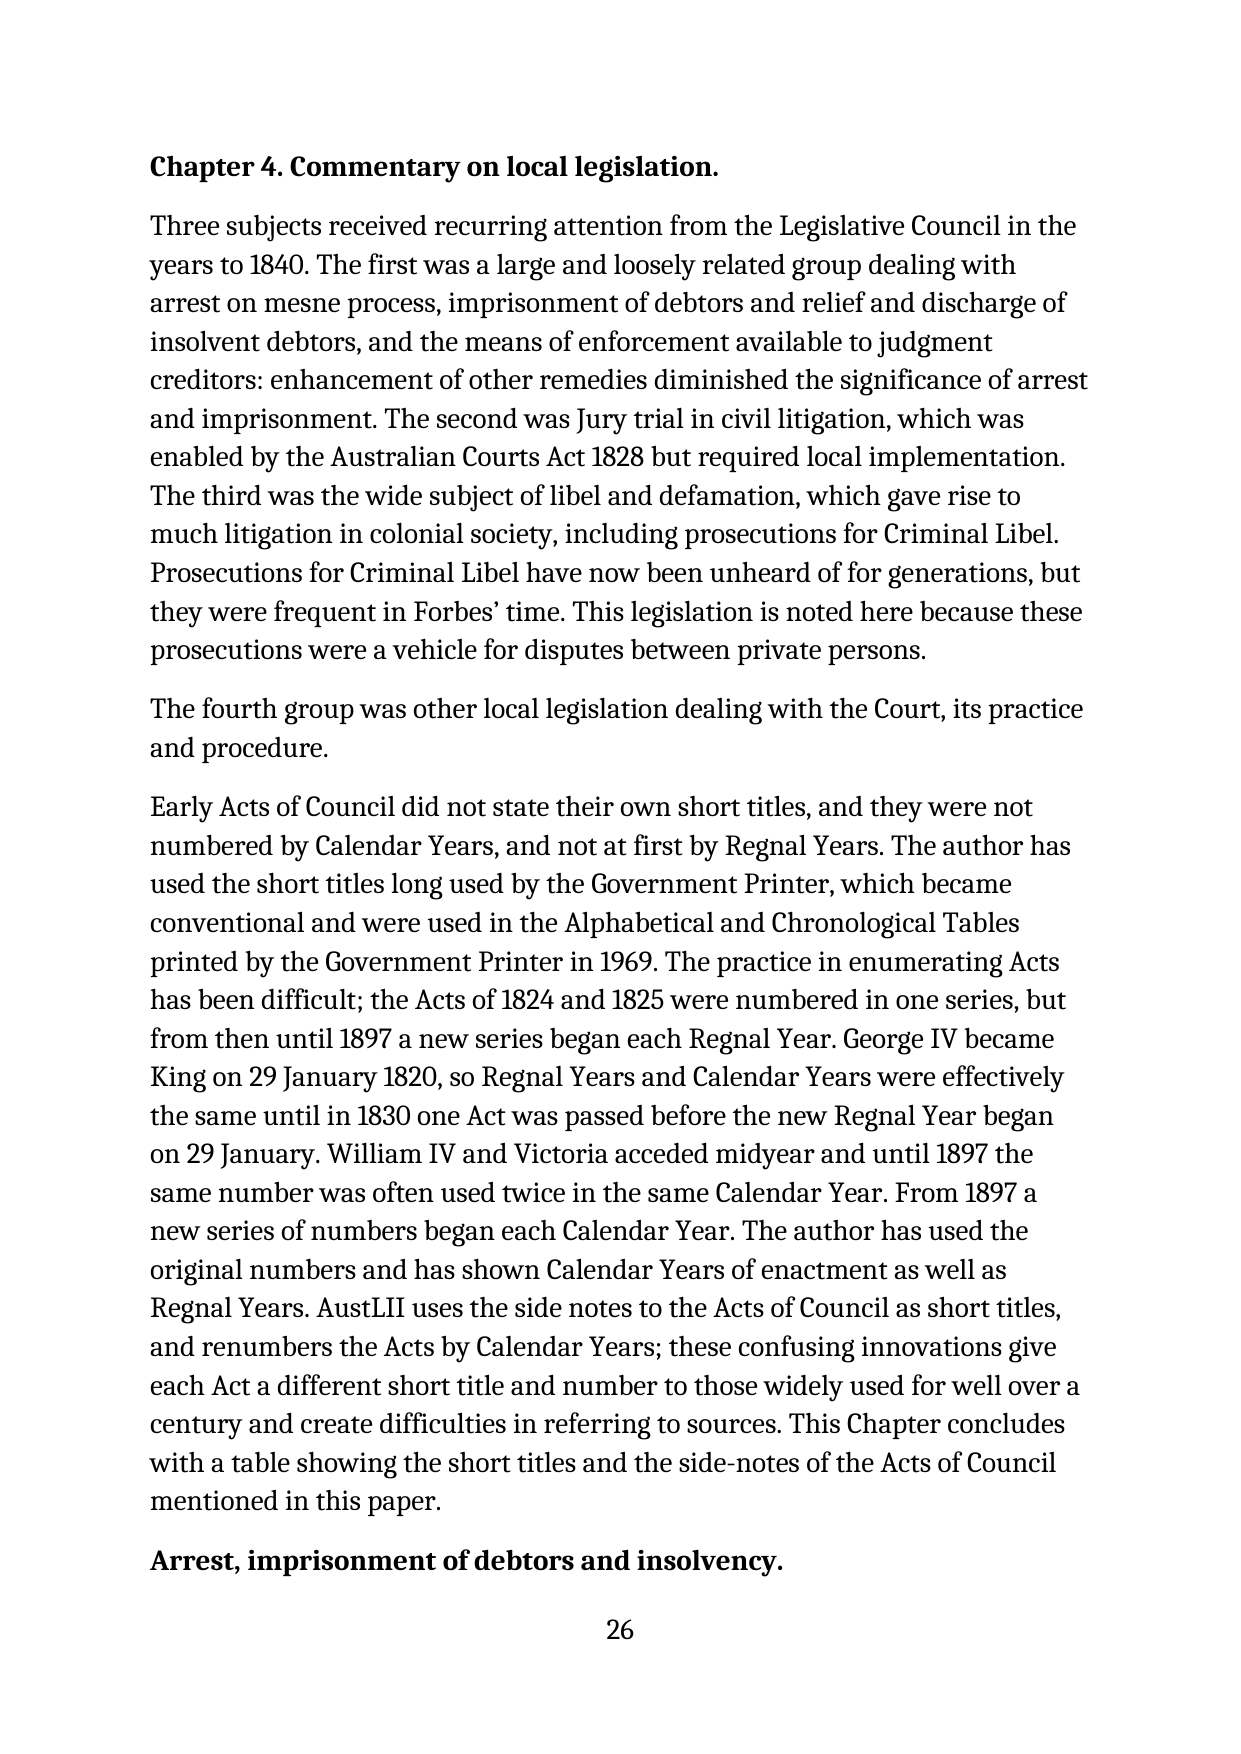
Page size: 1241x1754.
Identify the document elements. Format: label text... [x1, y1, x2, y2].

text Three subjects received recurring attention from the Legislative Council in the years to 1840. The first was a large and loosely related group dealing with arrest on mesne process, imprisonment of debtors and relief and discharge of insolvent debtors, and the means of enforcement available to judgment creditors: enhancement of other remedies diminished the significance of arrest and imprisonment. The second was Jury trial in civil litigation, which was enabled by the Australian Courts Act 1828 but required local implementation. The third was the wide subject of libel and defamation, which gave rise to much litigation in colonial society, including prosecutions for Criminal Libel. Prosecutions for Criminal Libel have now been unheard of for generations, but they were frequent in Forbes’ time. This legislation is noted here because these prosecutions were a vehicle for disputes between private persons. [150, 209, 1090, 667]
text Chapter 4. Commentary on local legislation. [150, 150, 1090, 183]
text Early Acts of Council did not state their own short titles, and they were not numbered by Calendar Years, and not at first by Regnal Years. The author has used the short titles long used by the Government Printer, which became conventional and were used in the Alphabetical and Chronological Tables printed by the Government Printer in 1969. The practice in enumerating Acts has been difficult; the Acts of 1824 and 1825 were numbered in one series, but from then until 1897 a new series began each Regnal Year. George IV became King on 29 January 1820, so Regnal Years and Calendar Years were effectively the same until in 1830 one Act was passed before the new Regnal Year began on 29 January. William IV and Victoria acceded midyear and until 1897 the same number was often used twice in the same Calendar Year. From 1897 a new series of numbers began each Calendar Year. The author has used the original numbers and has shown Calendar Years of enactment as well as Regnal Years. AustLII uses the side notes to the Acts of Council as short titles, and renumbers the Acts by Calendar Years; these confusing innovations give each Act a different short title and number to those widely used for well over a century and create difficulties in referring to sources. This Chapter concludes with a table showing the short titles and the side-notes of the Acts of Council mentioned in this paper. [150, 791, 1090, 1518]
text The fourth group was other local legislation dealing with the Court, its practice and procedure. [150, 693, 1090, 765]
text Arrest, imprisonment of debtors and insolvency. [150, 1544, 1090, 1577]
